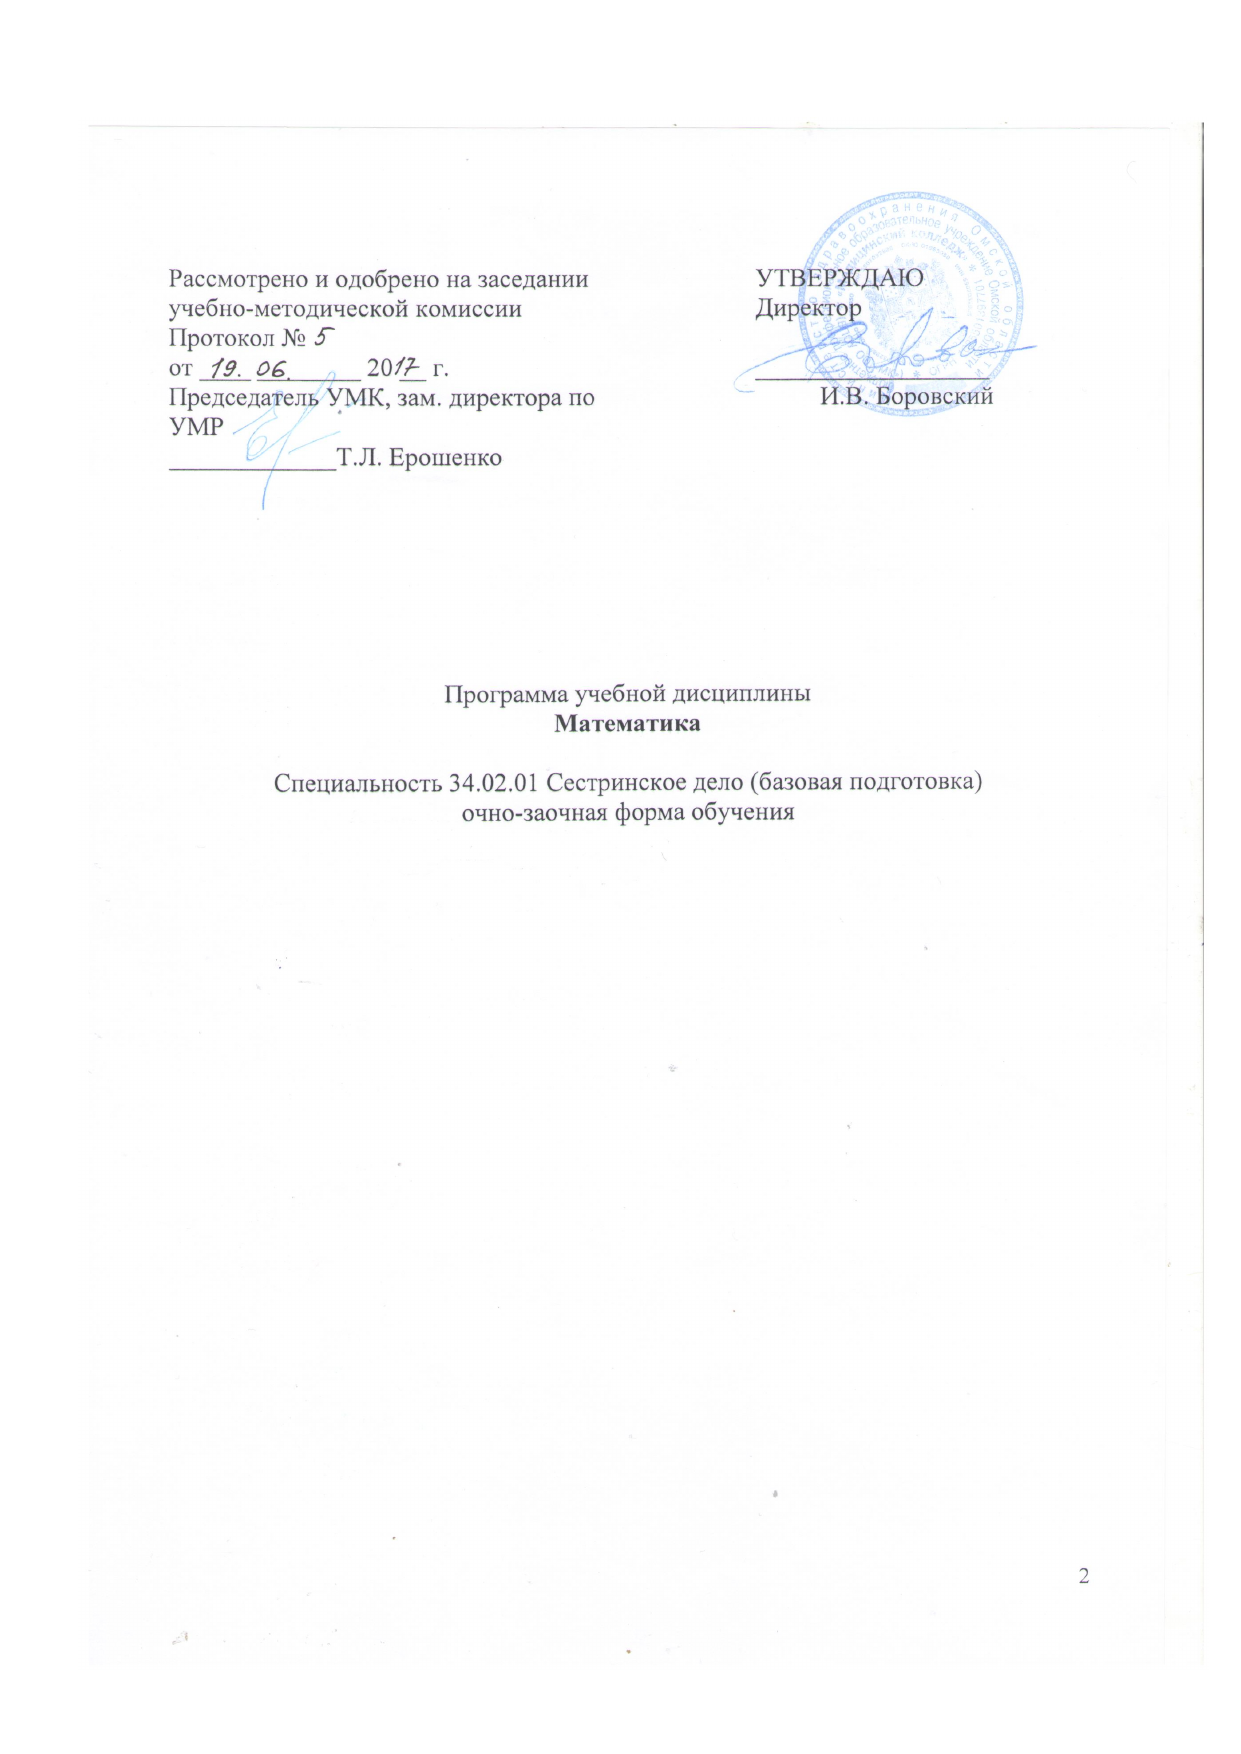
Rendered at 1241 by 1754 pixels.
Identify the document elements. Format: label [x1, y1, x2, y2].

picture [78, 117, 1209, 1670]
